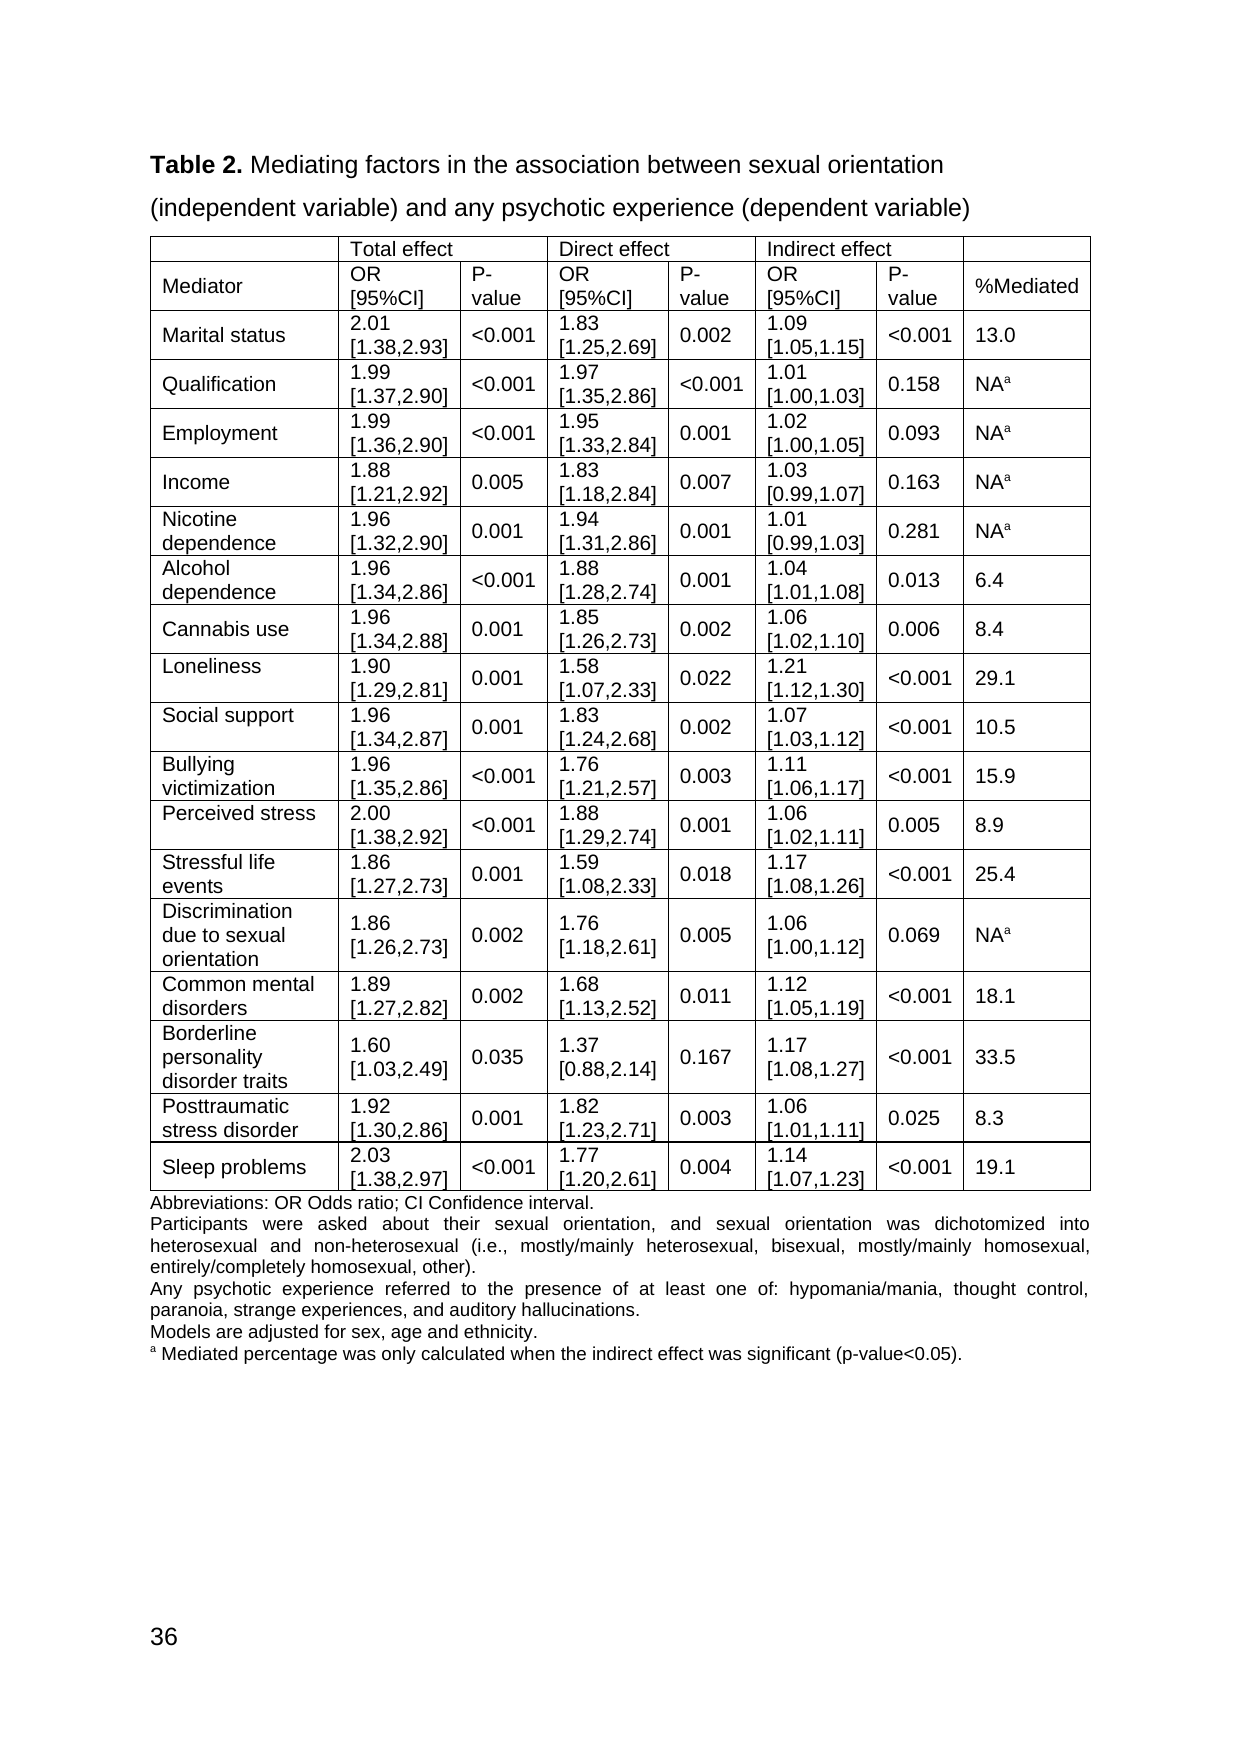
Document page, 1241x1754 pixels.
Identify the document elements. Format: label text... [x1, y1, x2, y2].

table_cell 1.94 [1.31,2.86] [548, 507, 668, 555]
table_cell 10.5 [964, 703, 1090, 751]
table_cell 0.011 [669, 972, 755, 1019]
table_cell 13.0 [964, 311, 1090, 359]
table_cell 1.83 [1.18,2.84] [548, 458, 668, 506]
table_cell 0.025 [877, 1094, 963, 1141]
table_cell <0.001 [461, 409, 547, 457]
table_cell 1.88 [1.29,2.74] [548, 801, 668, 849]
table_cell 1.06 [1.02,1.11] [756, 801, 876, 849]
table_header [964, 237, 1090, 261]
table_cell Stressful life events [151, 850, 338, 898]
table_cell Borderline personality disorder traits [151, 1021, 338, 1092]
table_cell 1.11 [1.06,1.17] [756, 752, 876, 800]
text Participants were asked about their sexual orientation, and sexual orientation was dichotomized into heterosexual and non-heterosexual (i.e., mostly/mainly heterosexual, bisexual, mostly/mainly homosexual, entirely/completely homosexual, other). [150, 1213, 1090, 1278]
table_cell 1.96 [1.32,2.90] [339, 507, 460, 555]
table_cell <0.001 [461, 1143, 547, 1190]
table_cell 0.002 [669, 605, 755, 653]
table_cell <0.001 [669, 360, 755, 408]
table_cell 1.83 [1.24,2.68] [548, 703, 668, 751]
table_cell 1.12 [1.05,1.19] [756, 972, 876, 1019]
table_cell <0.001 [877, 1143, 963, 1190]
table_cell 1.92 [1.30,2.86] [339, 1094, 460, 1141]
text Abbreviations: OR Odds ratio; CI Confidence interval. [150, 1191, 1090, 1213]
table_cell <0.001 [877, 972, 963, 1019]
table_header Direct effect [548, 237, 755, 261]
table_header [151, 237, 338, 261]
table_cell 0.022 [669, 654, 755, 702]
table_cell 8.3 [964, 1094, 1090, 1141]
table_cell <0.001 [877, 311, 963, 359]
table_cell 1.90 [1.29,2.81] [339, 654, 460, 702]
table_cell 1.88 [1.28,2.74] [548, 556, 668, 604]
table_cell 1.86 [1.26,2.73] [339, 899, 460, 971]
table_cell NAa [964, 899, 1090, 971]
table_cell 1.60 [1.03,2.49] [339, 1021, 460, 1092]
table_cell P-value [877, 262, 963, 310]
table_cell NAa [964, 409, 1090, 457]
table_cell 1.17 [1.08,1.27] [756, 1021, 876, 1092]
table_cell <0.001 [877, 850, 963, 898]
table_cell 0.158 [877, 360, 963, 408]
table_cell OR [95%CI] [548, 262, 668, 310]
table_cell 1.96 [1.34,2.86] [339, 556, 460, 604]
table_cell 0.069 [877, 899, 963, 971]
text Models are adjusted for sex, age and ethnicity. [150, 1321, 1090, 1342]
table_cell 1.97 [1.35,2.86] [548, 360, 668, 408]
table_cell 29.1 [964, 654, 1090, 702]
table_cell 1.68 [1.13,2.52] [548, 972, 668, 1019]
table_cell 2.03 [1.38,2.97] [339, 1143, 460, 1190]
table_cell NAa [964, 458, 1090, 506]
table_cell Sleep problems [151, 1143, 338, 1190]
table_cell Discrimination due to sexual orientation [151, 899, 338, 971]
table_cell 1.96 [1.34,2.87] [339, 703, 460, 751]
table_cell Alcohol dependence [151, 556, 338, 604]
table_cell 1.76 [1.21,2.57] [548, 752, 668, 800]
table_cell 0.007 [669, 458, 755, 506]
table_cell 0.167 [669, 1021, 755, 1092]
table_cell 0.002 [461, 899, 547, 971]
table_cell 0.001 [461, 507, 547, 555]
table_cell 1.77 [1.20,2.61] [548, 1143, 668, 1190]
table_cell 1.85 [1.26,2.73] [548, 605, 668, 653]
table_cell 1.21 [1.12,1.30] [756, 654, 876, 702]
table_cell 1.04 [1.01,1.08] [756, 556, 876, 604]
table_cell 33.5 [964, 1021, 1090, 1092]
table_cell Bullying victimization [151, 752, 338, 800]
table_cell 1.58 [1.07,2.33] [548, 654, 668, 702]
table_cell Qualification [151, 360, 338, 408]
table_cell 0.005 [877, 801, 963, 849]
table_cell 1.96 [1.35,2.86] [339, 752, 460, 800]
table_cell 2.00 [1.38,2.92] [339, 801, 460, 849]
table_cell Posttraumatic stress disorder [151, 1094, 338, 1141]
table_cell 0.003 [669, 752, 755, 800]
table_header Total effect [339, 237, 547, 261]
table_cell 0.005 [461, 458, 547, 506]
table_cell Marital status [151, 311, 338, 359]
table_cell 1.83 [1.25,2.69] [548, 311, 668, 359]
table_cell 1.89 [1.27,2.82] [339, 972, 460, 1019]
table_cell 1.76 [1.18,2.61] [548, 899, 668, 971]
table_cell 0.001 [669, 801, 755, 849]
table_cell 0.001 [669, 409, 755, 457]
table_cell 0.001 [461, 1094, 547, 1141]
table_cell 1.99 [1.36,2.90] [339, 409, 460, 457]
table_cell 8.4 [964, 605, 1090, 653]
table_cell Social support [151, 703, 338, 751]
table_cell Mediator [151, 262, 338, 310]
table_cell Cannabis use [151, 605, 338, 653]
table_cell 19.1 [964, 1143, 1090, 1190]
table_cell <0.001 [461, 801, 547, 849]
table_cell 0.093 [877, 409, 963, 457]
table_cell 0.013 [877, 556, 963, 604]
table_cell 1.59 [1.08,2.33] [548, 850, 668, 898]
table_cell 0.163 [877, 458, 963, 506]
table_cell 15.9 [964, 752, 1090, 800]
table_cell <0.001 [461, 311, 547, 359]
table_cell 1.01 [0.99,1.03] [756, 507, 876, 555]
table_cell 0.005 [669, 899, 755, 971]
table_cell 1.95 [1.33,2.84] [548, 409, 668, 457]
table_cell 0.006 [877, 605, 963, 653]
table_cell 8.9 [964, 801, 1090, 849]
table_cell 1.14 [1.07,1.23] [756, 1143, 876, 1190]
table_cell 1.02 [1.00,1.05] [756, 409, 876, 457]
table_cell 0.002 [669, 311, 755, 359]
table_cell <0.001 [877, 703, 963, 751]
table_cell 0.001 [461, 605, 547, 653]
table_cell 0.003 [669, 1094, 755, 1141]
table_cell OR [95%CI] [756, 262, 876, 310]
table_cell Nicotine dependence [151, 507, 338, 555]
table_cell P-value [461, 262, 547, 310]
table_cell 18.1 [964, 972, 1090, 1019]
table_cell 1.96 [1.34,2.88] [339, 605, 460, 653]
table_header Indirect effect [756, 237, 963, 261]
table_cell 0.001 [461, 654, 547, 702]
table_cell 0.004 [669, 1143, 755, 1190]
table_cell <0.001 [877, 752, 963, 800]
table_cell 0.001 [669, 507, 755, 555]
table_cell 6.4 [964, 556, 1090, 604]
table_cell 0.018 [669, 850, 755, 898]
table_cell 1.07 [1.03,1.12] [756, 703, 876, 751]
table_cell Employment [151, 409, 338, 457]
table_cell 1.09 [1.05,1.15] [756, 311, 876, 359]
table_cell <0.001 [877, 1021, 963, 1092]
table_cell 1.06 [1.02,1.10] [756, 605, 876, 653]
table_cell 0.281 [877, 507, 963, 555]
table_cell 1.06 [1.01,1.11] [756, 1094, 876, 1141]
table_cell 1.03 [0.99,1.07] [756, 458, 876, 506]
table_cell NAa [964, 360, 1090, 408]
table_cell 1.37 [0.88,2.14] [548, 1021, 668, 1092]
table_cell Income [151, 458, 338, 506]
table_cell 0.035 [461, 1021, 547, 1092]
table_cell Common mental disorders [151, 972, 338, 1019]
table_cell 1.86 [1.27,2.73] [339, 850, 460, 898]
table_cell 25.4 [964, 850, 1090, 898]
table_cell <0.001 [461, 556, 547, 604]
table_cell Loneliness [151, 654, 338, 702]
table_cell 0.001 [461, 850, 547, 898]
table_cell NAa [964, 507, 1090, 555]
table_cell 1.01 [1.00,1.03] [756, 360, 876, 408]
table_cell <0.001 [461, 752, 547, 800]
table_cell OR [95%CI] [339, 262, 460, 310]
table_cell 1.82 [1.23,2.71] [548, 1094, 668, 1141]
table_cell 2.01 [1.38,2.93] [339, 311, 460, 359]
table_cell 0.002 [461, 972, 547, 1019]
table_cell P-value [669, 262, 755, 310]
table_cell 1.99 [1.37,2.90] [339, 360, 460, 408]
table_cell 0.001 [461, 703, 547, 751]
table_cell <0.001 [877, 654, 963, 702]
table_cell 0.002 [669, 703, 755, 751]
text a Mediated percentage was only calculated when the indirect effect was significant (p-value<0.05). [150, 1342, 1090, 1364]
text Table 2. Mediating factors in the association between sexual orientation (independent variable) and any psychotic experience (dependent variable) [150, 150, 1090, 222]
table_cell 1.17 [1.08,1.26] [756, 850, 876, 898]
table_cell 1.88 [1.21,2.92] [339, 458, 460, 506]
table_cell %Mediated [964, 262, 1090, 310]
text Any psychotic experience referred to the presence of at least one of: hypomania/mania, thought control, paranoia, strange experiences, and auditory hallucinations. [150, 1278, 1090, 1321]
table_cell <0.001 [461, 360, 547, 408]
table_cell 0.001 [669, 556, 755, 604]
table_cell Perceived stress [151, 801, 338, 849]
table_cell 1.06 [1.00,1.12] [756, 899, 876, 971]
